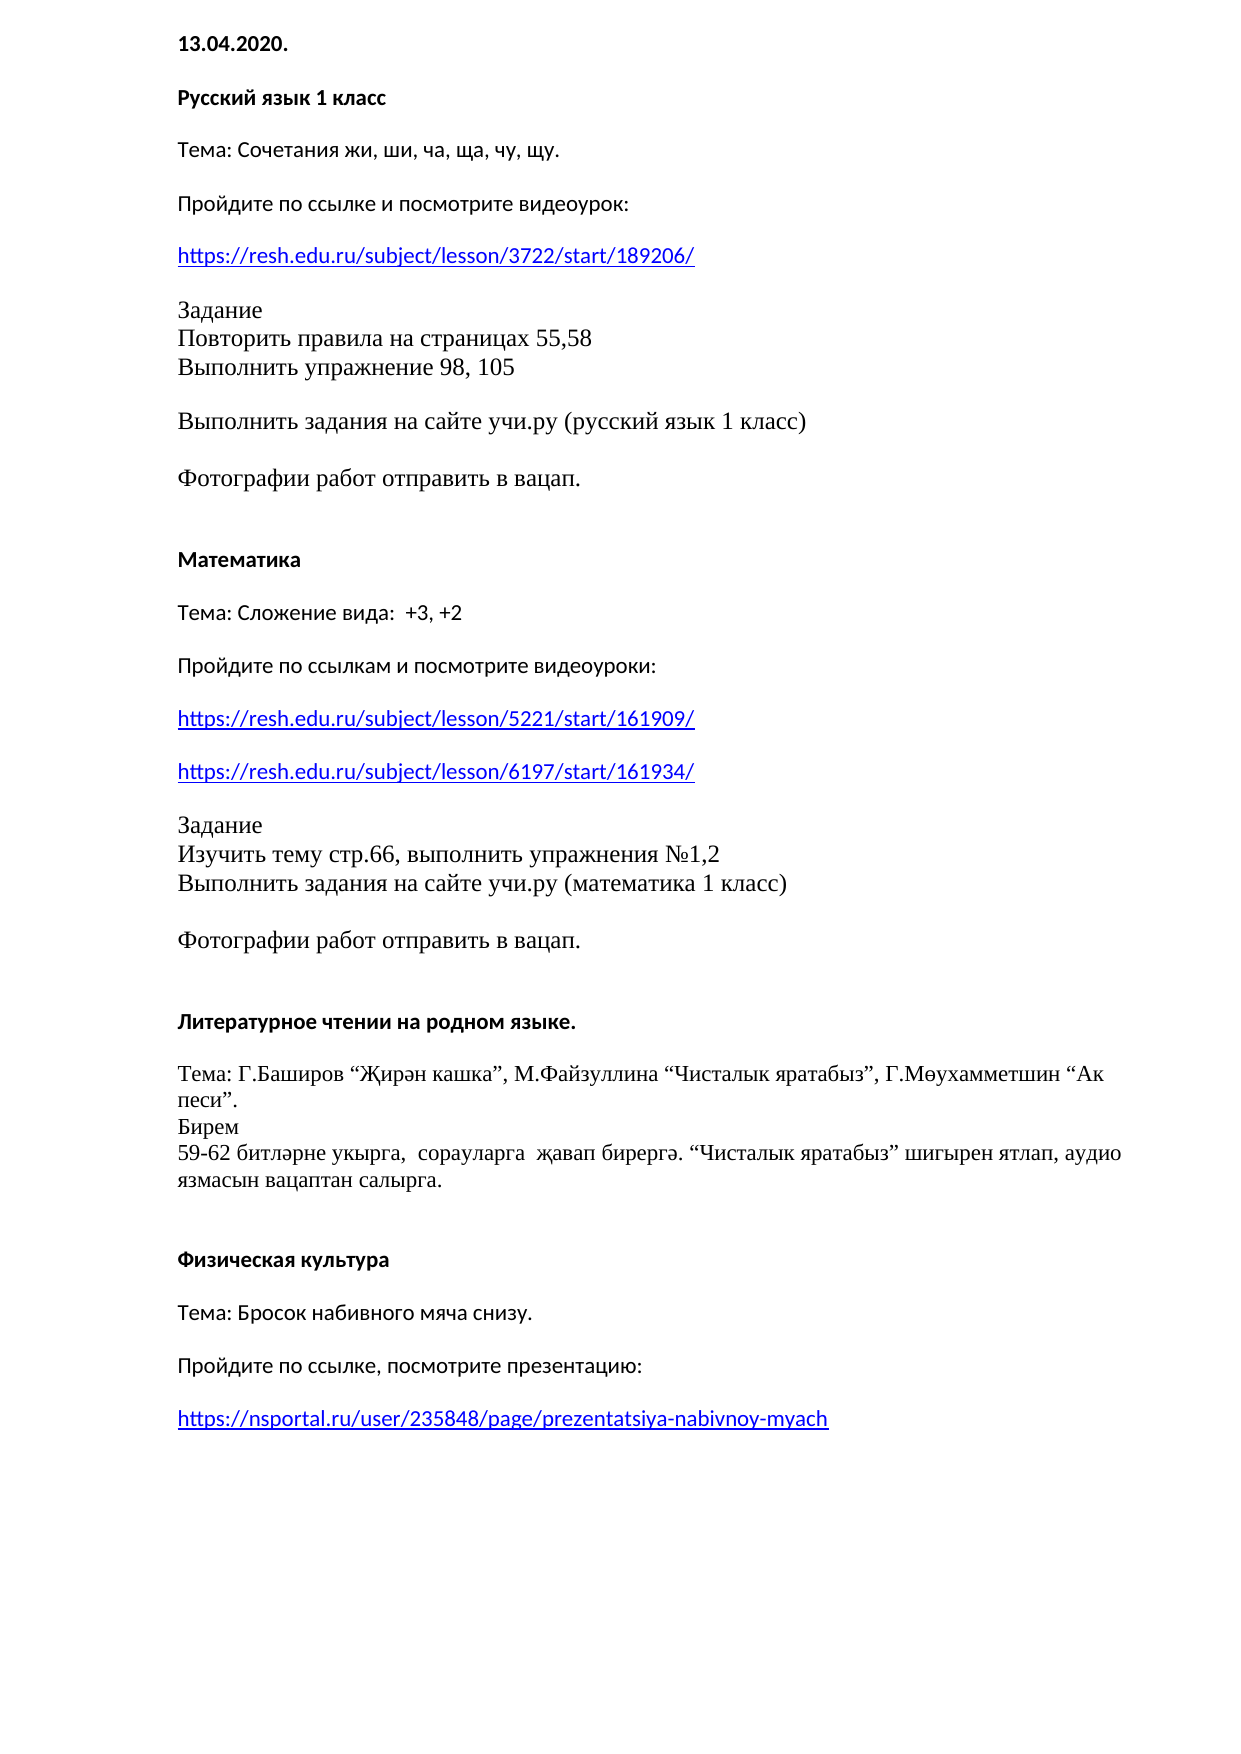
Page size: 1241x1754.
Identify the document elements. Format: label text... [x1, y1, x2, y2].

text Математика [177, 545, 1152, 573]
text https://resh.edu.ru/subject/lesson/3722/start/189206/ [177, 242, 1152, 270]
text Пройдите по ссылке и посмотрите видеоурок: [177, 189, 1152, 217]
text Выполнить задания на сайте учи.ру (математика 1 класс) [177, 868, 1152, 897]
text Изучить тему стр.66, выполнить упражнения №1,2 [177, 839, 1152, 868]
text https://resh.edu.ru/subject/lesson/6197/start/161934/ [177, 757, 1152, 785]
text Литературное чтении на родном языке. [177, 1007, 1152, 1035]
text 13.04.2020. [177, 29, 1152, 58]
text Тема: Г.Баширов “Җирән кашка”, М.Файзуллина “Чисталык яратабыз”, Г.Мөухамметшин “Ак песи”. [177, 1060, 1152, 1113]
text Повторить правила на страницах 55,58 [177, 323, 1152, 352]
text 59-62 битләрне укырга, сорауларга җавап бирергә. “Чисталык яратабыз” шигырен ятлап, аудио язмасын вацаптан салырга. [177, 1139, 1152, 1192]
text Задание [177, 810, 1152, 839]
text https://resh.edu.ru/subject/lesson/5221/start/161909/ [177, 704, 1152, 732]
text Тема: Бросок набивного мяча снизу. [177, 1298, 1152, 1326]
text Тема: Сложение вида: +3, +2 [177, 598, 1152, 626]
text Фотографии работ отправить в вацап. [177, 463, 1152, 492]
text Русский язык 1 класс [177, 83, 1152, 111]
text Выполнить задания на сайте учи.ру (русский язык 1 класс) [177, 406, 1152, 435]
text https://nsportal.ru/user/235848/page/prezentatsiya-nabivnoy-myach [177, 1404, 1152, 1432]
text Бирем [177, 1113, 1152, 1139]
text Задание [177, 295, 1152, 323]
text Фотографии работ отправить в вацап. [177, 925, 1152, 954]
text Выполнить упражнение 98, 105 [177, 352, 1152, 381]
text Тема: Сочетания жи, ши, ча, ща, чу, щу. [177, 136, 1152, 164]
text Пройдите по ссылкам и посмотрите видеоуроки: [177, 651, 1152, 679]
text Пройдите по ссылке, посмотрите презентацию: [177, 1351, 1152, 1379]
text Физическая культура [177, 1245, 1152, 1273]
